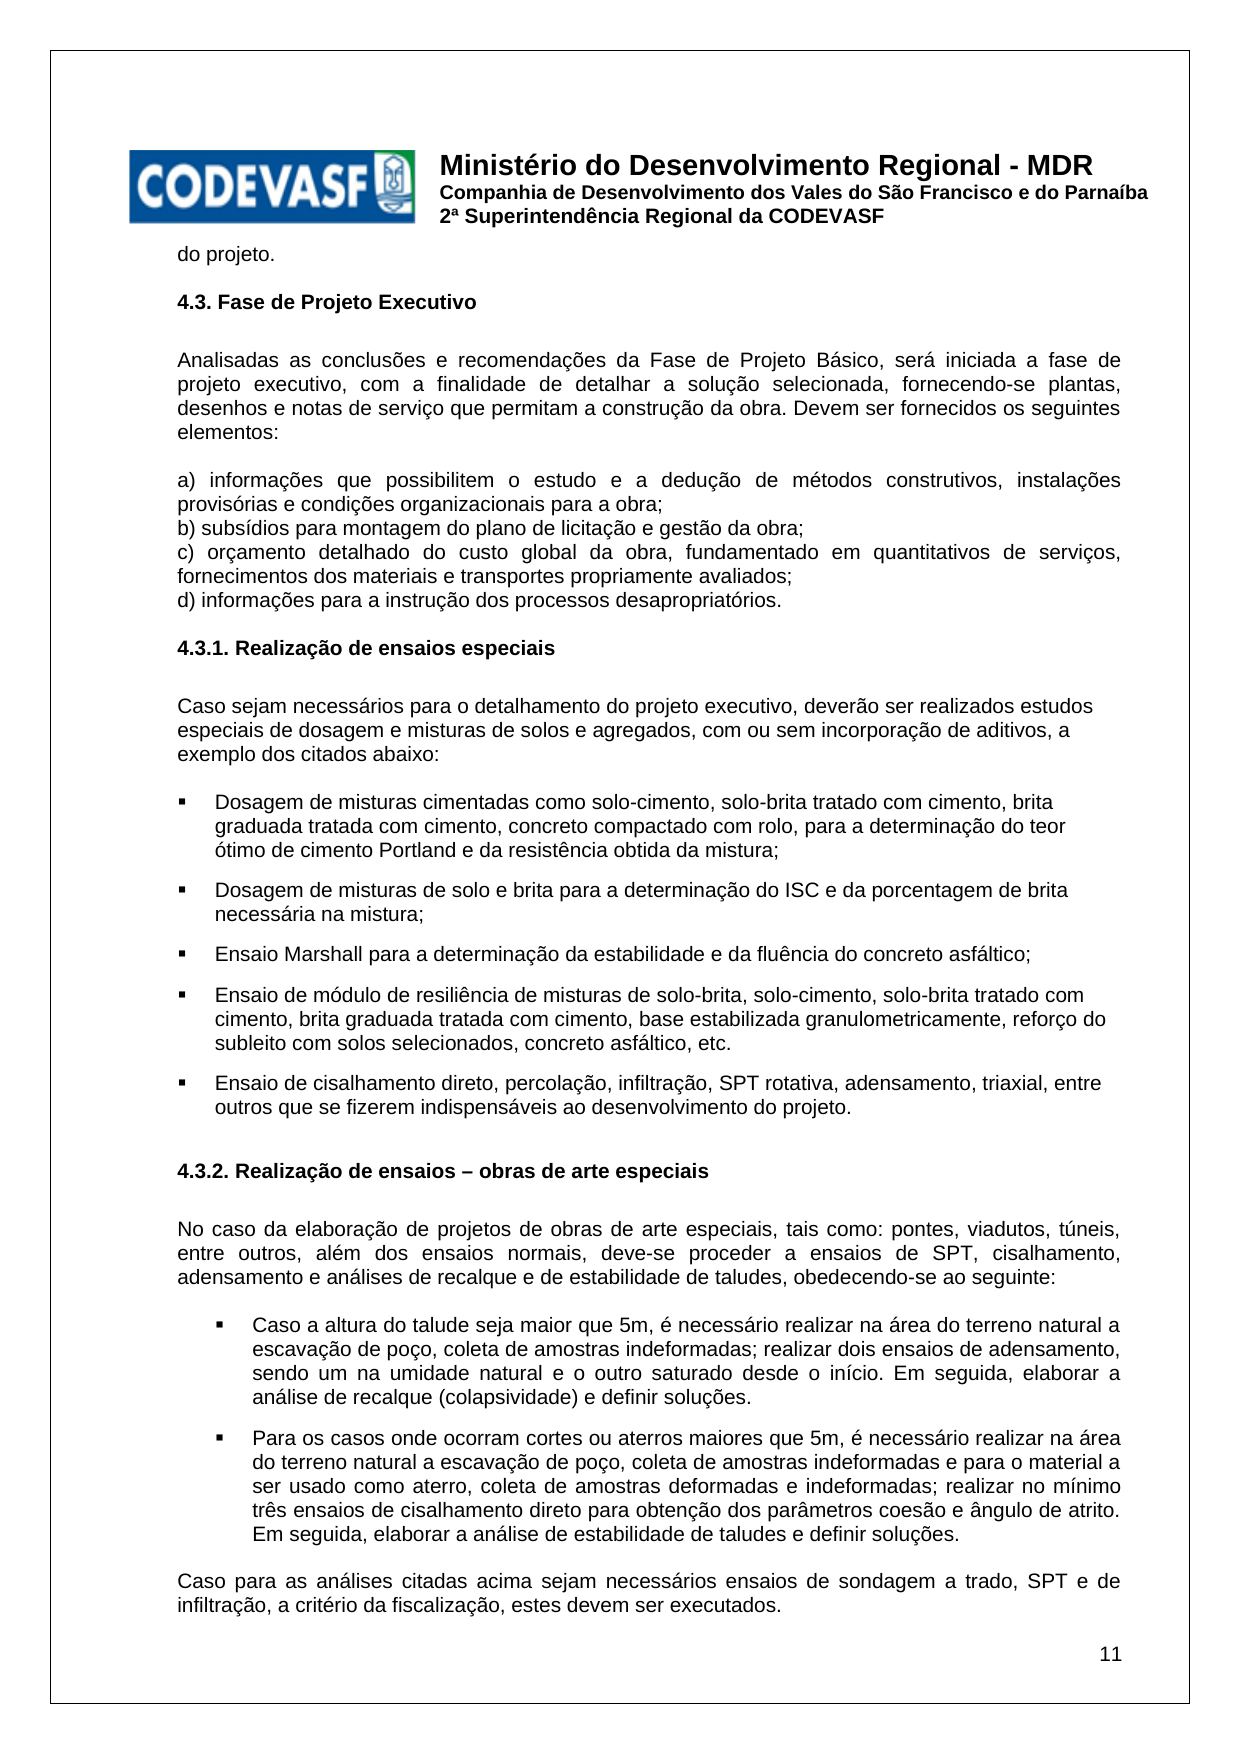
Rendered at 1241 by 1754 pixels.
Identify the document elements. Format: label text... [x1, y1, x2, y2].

subtitle 4.3. Fase de Projeto Executivo [177, 290, 1122, 314]
text Caso para as análises citadas acima sejam necessários ensaios de sondagem a trado, SPT e de infiltração, a critério da fiscalização, estes devem ser executados. [177, 1569, 1122, 1617]
list Dosagem de misturas de solo e brita para a determinação do ISC e da porcentagem de brita necessária na mistura; [177, 878, 1122, 926]
text c) orçamento detalhado do custo global da obra, fundamentado em quantitativos de serviços, fornecimentos dos materiais e transportes propriamente avaliados; [177, 540, 1122, 588]
list Ensaio Marshall para a determinação da estabilidade e da fluência do concreto asfáltico; [177, 942, 1122, 966]
subtitle 4.3.1. Realização de ensaios especiais [177, 636, 1122, 659]
list Para os casos onde ocorram cortes ou aterros maiores que 5m, é necessário realizar na área do terreno natural a escavação de poço, coleta de amostras indeformadas e para o material a ser usado como aterro, coleta de amostras deformadas e indeformadas; realizar no mínimo três ensaios de cisalhamento direto para obtenção dos parâmetros coesão e ângulo de atrito. Em seguida, elaborar a análise de estabilidade de taludes e definir soluções. [214, 1425, 1122, 1545]
text b) subsídios para montagem do plano de licitação e gestão da obra; [177, 516, 1122, 540]
text No caso da elaboração de projetos de obras de arte especiais, tais como: pontes, viadutos, túneis, entre outros, além dos ensaios normais, deve-se proceder a ensaios de SPT, cisalhamento, adensamento e análises de recalque e de estabilidade de taludes, obedecendo-se ao seguinte: [177, 1217, 1122, 1289]
list Dosagem de misturas cimentadas como solo-cimento, solo-brita tratado com cimento, brita graduada tratada com cimento, concreto compactado com rolo, para a determinação do teor ótimo de cimento Portland e da resistência obtida da mistura; [177, 789, 1122, 861]
list Ensaio de cisalhamento direto, percolação, infiltração, SPT rotativa, adensamento, triaxial, entre outros que se fizerem indispensáveis ao desenvolvimento do projeto. [177, 1071, 1122, 1119]
picture [129, 150, 417, 226]
text a) informações que possibilitem o estudo e a dedução de métodos construtivos, instalações provisórias e condições organizacionais para a obra; [177, 468, 1122, 516]
subtitle 4.3.2. Realização de ensaios – obras de arte especiais [177, 1159, 1122, 1183]
text Caso sejam necessários para o detalhamento do projeto executivo, deverão ser realizados estudos especiais de dosagem e misturas de solos e agregados, com ou sem incorporação de aditivos, a exemplo dos citados abaixo: [177, 694, 1122, 766]
list Ensaio de módulo de resiliência de misturas de solo-brita, solo-cimento, solo-brita tratado com cimento, brita graduada tratada com cimento, base estabilizada granulometricamente, reforço do subleito com solos selecionados, concreto asfáltico, etc. [177, 983, 1122, 1054]
text d) informações para a instrução dos processos desapropriatórios. [177, 588, 1122, 612]
list Caso a altura do talude seja maior que 5m, é necessário realizar na área do terreno natural a escavação de poço, coleta de amostras indeformadas; realizar dois ensaios de adensamento, sendo um na umidade natural e o outro saturado desde o início. Em seguida, elaborar a análise de recalque (colapsividade) e definir soluções. [214, 1313, 1122, 1409]
text Analisadas as conclusões e recomendações da Fase de Projeto Básico, será iniciada a fase de projeto executivo, com a finalidade de detalhar a solução selecionada, fornecendo-se plantas, desenhos e notas de serviço que permitam a construção da obra. Devem ser fornecidos os seguintes elementos: [177, 348, 1122, 444]
